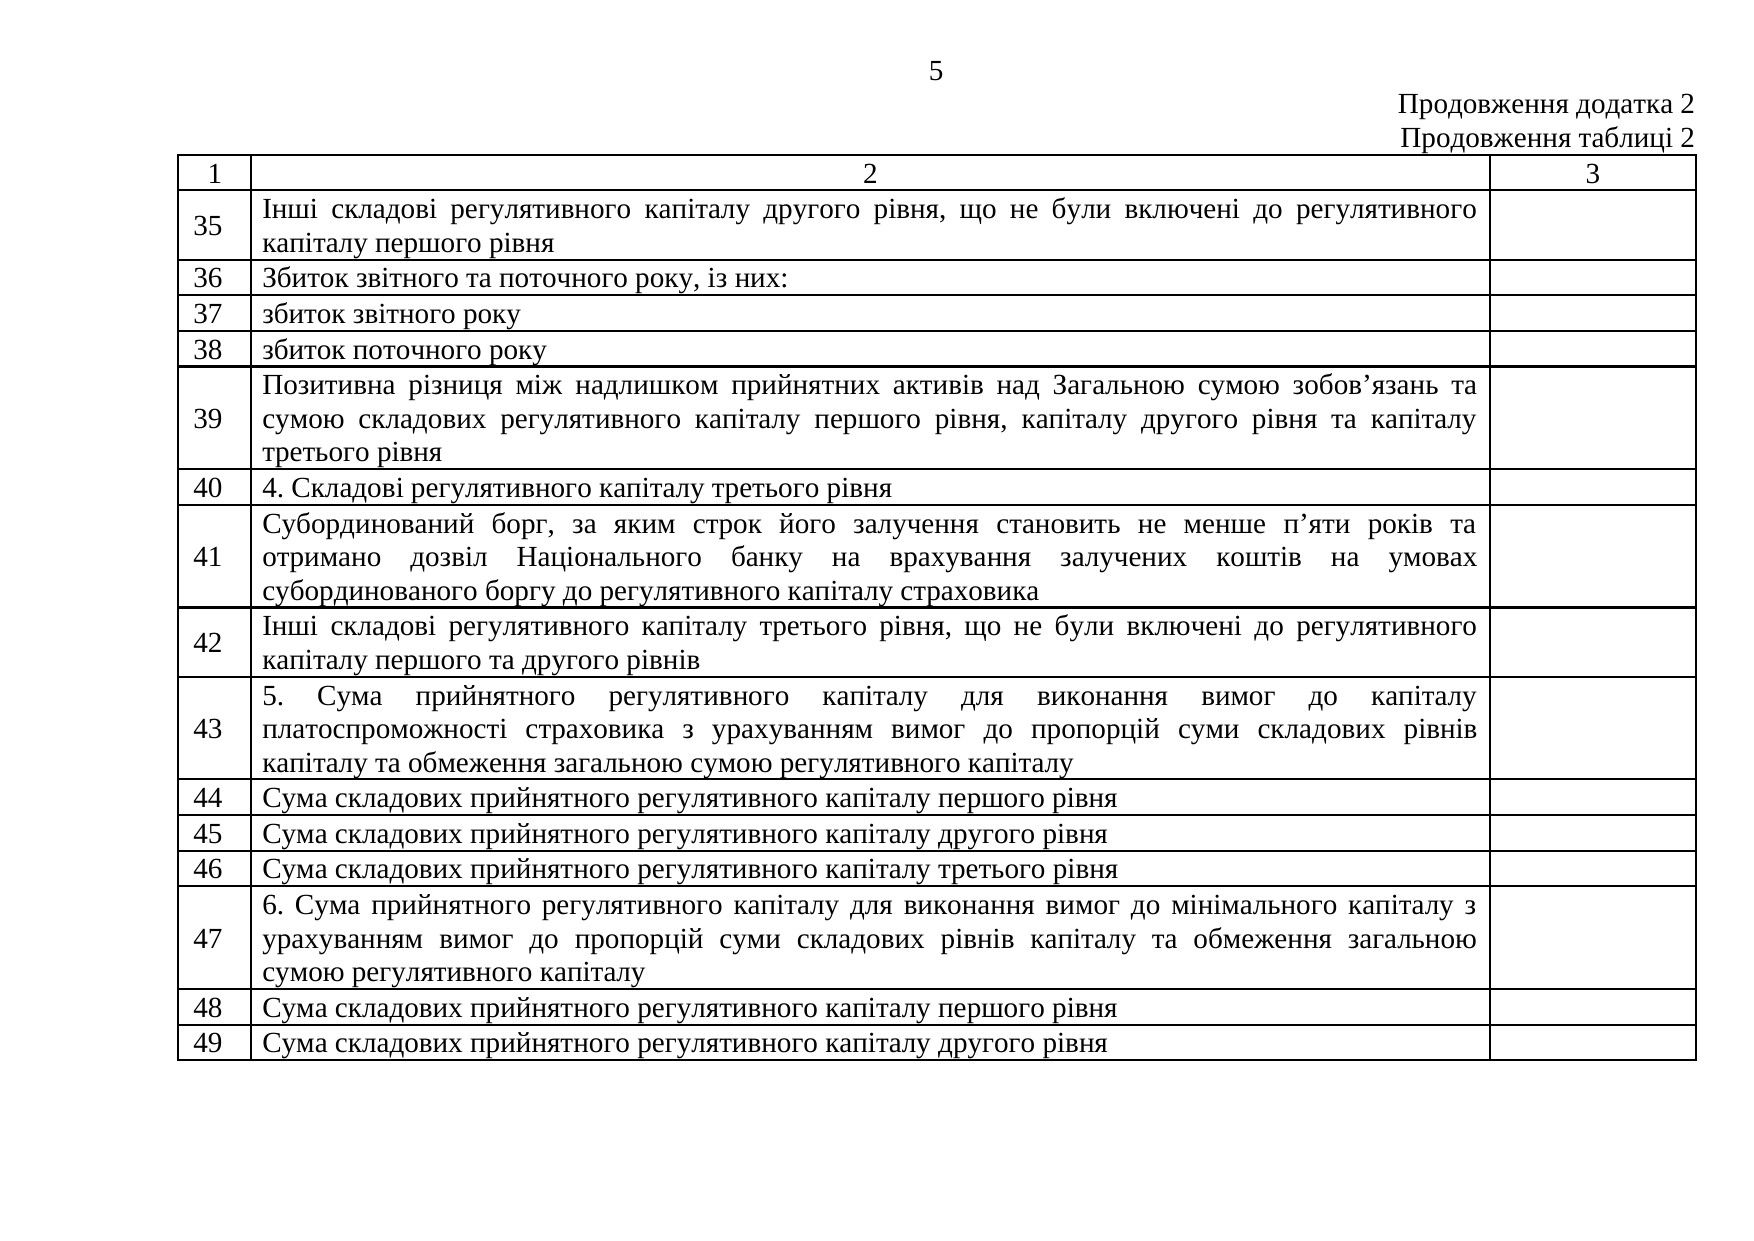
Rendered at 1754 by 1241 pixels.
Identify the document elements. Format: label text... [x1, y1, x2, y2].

table_cell [1491, 261, 1695, 294]
table_cell Позитивна різниця між надлишком прийнятних активів над Загальною сумою зобов’язань та сумою складових регулятивного капіталу першого рівня, капіталу другого рівня та капіталу третього рівня [252, 368, 1489, 468]
table_cell [1491, 609, 1695, 676]
table_cell [1491, 887, 1695, 988]
table_header 3 [1491, 156, 1695, 189]
table_cell [1491, 296, 1695, 330]
table_cell [179, 506, 250, 606]
table_cell [179, 191, 250, 258]
table_cell [179, 852, 250, 885]
table_cell Інші складові регулятивного капіталу другого рівня, що не були включені до регулятивного капіталу першого рівня [252, 191, 1489, 258]
table_cell 4. Складові регулятивного капіталу третього рівня [252, 470, 1489, 504]
table_cell Сума складових прийнятного регулятивного капіталу першого рівня [252, 780, 1489, 814]
table_cell [1491, 506, 1695, 606]
table_cell [179, 990, 250, 1023]
table_header 2 [252, 156, 1489, 189]
table_cell [1491, 990, 1695, 1023]
table_cell Cубординований борг, за яким строк його залучення становить не менше п’яти років та отримано дозвіл Національного банку на врахування залучених коштів на умовах субординованого боргу до регулятивного капіталу страховика [252, 506, 1489, 606]
table_cell [179, 887, 250, 988]
table_cell Сума складових прийнятного регулятивного капіталу третього рівня [252, 852, 1489, 885]
table_cell збиток звітного року [252, 296, 1489, 330]
table_cell [1491, 191, 1695, 258]
table_cell [1491, 780, 1695, 814]
table_cell [1491, 816, 1695, 849]
table_cell збиток поточного року [252, 332, 1489, 365]
table_cell [1491, 678, 1695, 778]
table_cell [179, 816, 250, 849]
table_cell [1491, 368, 1695, 468]
table_cell Сума складових прийнятного регулятивного капіталу першого рівня [252, 990, 1489, 1023]
table_cell Сума складових прийнятного регулятивного капіталу другого рівня [252, 1026, 1489, 1059]
table_cell Збиток звітного та поточного року, із них: [252, 261, 1489, 294]
table_cell [1491, 470, 1695, 504]
table_cell [179, 296, 250, 330]
table_cell [179, 678, 250, 778]
table_cell [179, 470, 250, 504]
table_cell [179, 332, 250, 365]
table_cell 6. Сума прийнятного регулятивного капіталу для виконання вимог до мінімального капіталу з урахуванням вимог до пропорцій суми складових рівнів капіталу та обмеження загальною сумою регулятивного капіталу [252, 887, 1489, 988]
table_cell [179, 368, 250, 468]
table_cell [179, 609, 250, 676]
table_cell [179, 780, 250, 814]
table_cell Інші складові регулятивного капіталу третього рівня, що не були включені до регулятивного капіталу першого та другого рівнів [252, 609, 1489, 676]
table_header 1 [179, 156, 250, 189]
table_cell [1491, 852, 1695, 885]
table_cell [179, 1026, 250, 1059]
table_cell 5. Сума прийнятного регулятивного капіталу для виконання вимог до капіталу платоспроможності страховика з урахуванням вимог до пропорцій суми складових рівнів капіталу та обмеження загальною сумою регулятивного капіталу [252, 678, 1489, 778]
table_cell Сума складових прийнятного регулятивного капіталу другого рівня [252, 816, 1489, 849]
table_cell [1491, 332, 1695, 365]
table_cell [1491, 1026, 1695, 1059]
table_cell [179, 261, 250, 294]
